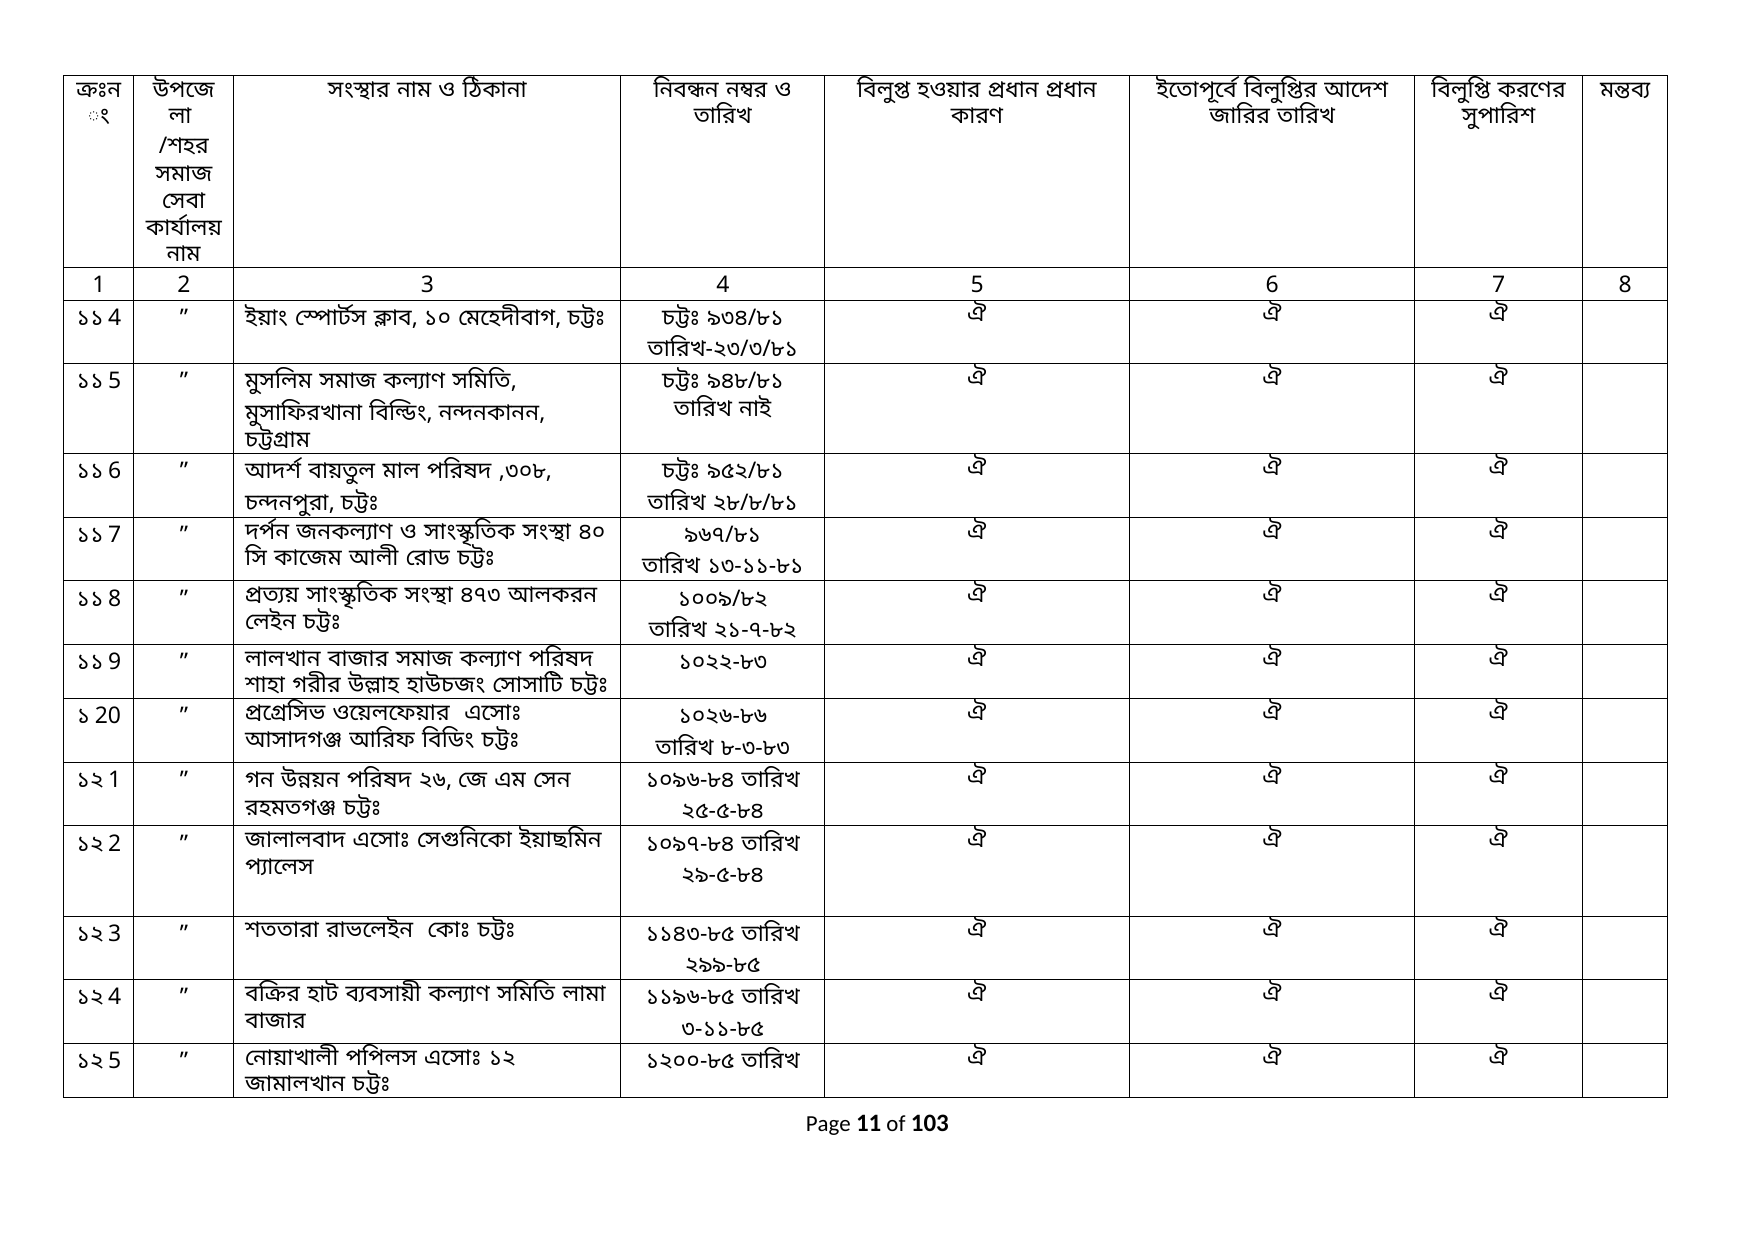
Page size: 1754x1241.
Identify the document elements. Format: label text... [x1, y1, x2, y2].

table_cell ” [134, 1044, 233, 1097]
table_cell চট্টঃ ৯৪৮/৮১ তারিখ নাই [621, 364, 824, 453]
table_header উপজেলা /শহর সমাজসেবা কার্যালয় নাম [134, 76, 233, 267]
table_cell ঐ [1415, 917, 1582, 979]
table_cell প্রত্যয় সাংস্কৃতিক সংস্থা ৪৭৩ আলকরন লেইন চট্টঃ [234, 581, 620, 644]
table_cell ঐ [1130, 518, 1414, 580]
table_cell [1583, 763, 1667, 825]
table_cell ১১4 [64, 301, 133, 363]
table_cell ” [134, 581, 233, 644]
table_cell নোয়াখালী পপিলস এসোঃ ১২ জামালখান চট্টঃ [234, 1044, 620, 1097]
table_cell ঐ [1130, 1044, 1414, 1097]
table_header ইতোপূর্বে বিলুপ্তির আদেশ জারির তারিখ [1130, 76, 1414, 267]
table_header ক্রঃনং [64, 76, 133, 267]
table_cell ঐ [1415, 454, 1582, 517]
table_cell ঐ [1415, 645, 1582, 698]
table_cell [1583, 581, 1667, 644]
table_cell ১১৪৩-৮৫ তারিখ ২৯৯-৮৫ [621, 917, 824, 979]
table_cell ঐ [1415, 518, 1582, 580]
table_cell ঐ [825, 518, 1129, 580]
table_cell ” [134, 301, 233, 363]
table_cell [1583, 826, 1667, 916]
table_cell 1 [64, 268, 133, 299]
table_cell দর্পন জনকল্যাণ ও সাংস্কৃতিক সংস্থা ৪০ সি কাজেম আলী রোড চট্টঃ [234, 518, 620, 580]
table_cell ঐ [1130, 301, 1414, 363]
table_cell ১১9 [64, 645, 133, 698]
table_cell ১২2 [64, 826, 133, 916]
table_cell ঐ [825, 917, 1129, 979]
table_cell ঐ [825, 699, 1129, 762]
table_cell ঐ [1130, 581, 1414, 644]
table_cell ” [134, 518, 233, 580]
table_cell লালখান বাজার সমাজ কল্যাণ পরিষদ শাহা গরীর উল্লাহ হাউচজং সোসাটি চট্টঃ [234, 645, 620, 698]
table_cell বক্রির হাট ব্যবসায়ী কল্যাণ সমিতি লামা বাজার [234, 980, 620, 1043]
table_cell ১20 [64, 699, 133, 762]
table_cell ঐ [825, 581, 1129, 644]
table_cell ঐ [1130, 699, 1414, 762]
table_cell 2 [134, 268, 233, 299]
table_cell ঐ [1130, 980, 1414, 1043]
table_cell [1583, 980, 1667, 1043]
table_cell ” [134, 763, 233, 825]
table_header বিলুপ্ত হওয়ার প্রধান প্রধান কারণ [825, 76, 1129, 267]
table_cell ১০০৯/৮২ তারিখ ২১-৭-৮২ [621, 581, 824, 644]
table_cell ঐ [825, 980, 1129, 1043]
table_cell ” [134, 980, 233, 1043]
table_cell ঐ [1415, 581, 1582, 644]
table_cell ঐ [825, 1044, 1129, 1097]
table_cell ১১৯৬-৮৫ তারিখ ৩-১১-৮৫ [621, 980, 824, 1043]
table_cell ঐ [825, 364, 1129, 453]
table_cell জালালবাদ এসোঃ সেগুনিকো ইয়াছমিন প্যালেস [234, 826, 620, 916]
table_cell ১২5 [64, 1044, 133, 1097]
table_cell মুসলিম সমাজ কল্যাণ সমিতি, মুসাফিরখানা বিল্ডিং, নন্দনকানন, চট্টগ্রাম [234, 364, 620, 453]
table_cell [1583, 645, 1667, 698]
table_cell প্রগ্রেসিভ ওয়েলফেয়ার এসোঃ আসাদগঞ্জ আরিফ বিডিং চট্টঃ [234, 699, 620, 762]
table_cell 4 [621, 268, 824, 299]
table_cell ১২3 [64, 917, 133, 979]
table_cell 5 [825, 268, 1129, 299]
table_cell ” [134, 699, 233, 762]
table_cell ১০২২-৮৩ [621, 645, 824, 698]
table_cell ১১6 [64, 454, 133, 517]
table_cell ” [134, 454, 233, 517]
table_cell [1583, 301, 1667, 363]
table_cell 3 [234, 268, 620, 299]
table_cell ১২০০-৮৫ তারিখ [621, 1044, 824, 1097]
table_cell ঐ [1415, 763, 1582, 825]
table_cell ঐ [825, 763, 1129, 825]
table_cell ঐ [1415, 1044, 1582, 1097]
table_cell ঐ [1415, 826, 1582, 916]
table_cell [1583, 518, 1667, 580]
table_cell [1583, 1044, 1667, 1097]
table_cell ঐ [1415, 699, 1582, 762]
table_cell ঐ [825, 826, 1129, 916]
table_cell ১১7 [64, 518, 133, 580]
table_cell ঐ [1130, 826, 1414, 916]
table_cell ১২1 [64, 763, 133, 825]
table_cell ঐ [1130, 364, 1414, 453]
table_cell 7 [1415, 268, 1582, 299]
table_cell ঐ [1130, 645, 1414, 698]
table_cell গন উন্নয়ন পরিষদ ২৬, জে এম সেন রহমতগঞ্জ চট্টঃ [234, 763, 620, 825]
table_cell ” [134, 364, 233, 453]
table_cell ১১8 [64, 581, 133, 644]
table_cell ঐ [1130, 454, 1414, 517]
table_cell ঐ [825, 301, 1129, 363]
table_header মন্তব্য [1583, 76, 1667, 267]
table_cell ” [134, 917, 233, 979]
table_cell ঐ [1415, 364, 1582, 453]
table_header বিলুপ্তি করণের সুপারিশ [1415, 76, 1582, 267]
table_cell ঐ [825, 645, 1129, 698]
table_cell ” [134, 645, 233, 698]
table_cell আদর্শ বায়তুল মাল পরিষদ ,৩০৮, চন্দনপুরা, চট্টঃ [234, 454, 620, 517]
table_cell ১১5 [64, 364, 133, 453]
table_cell ইয়াং স্পোর্টস ক্লাব, ১০ মেহেদীবাগ, চট্টঃ [234, 301, 620, 363]
table_cell ১০৯৭-৮৪ তারিখ ২৯-৫-৮৪ [621, 826, 824, 916]
table_cell ঐ [1415, 980, 1582, 1043]
table_cell চট্টঃ ৯৫২/৮১ তারিখ ২৮/৮/৮১ [621, 454, 824, 517]
table_cell ১০৯৬-৮৪ তারিখ ২৫-৫-৮৪ [621, 763, 824, 825]
table_cell 8 [1583, 268, 1667, 299]
table_cell ঐ [1130, 917, 1414, 979]
table_cell চট্টঃ ৯৩৪/৮১ তারিখ-২৩/৩/৮১ [621, 301, 824, 363]
table_cell ৯৬৭/৮১ তারিখ ১৩-১১-৮১ [621, 518, 824, 580]
table_cell [1583, 454, 1667, 517]
table_cell শততারা রাভলেইন কোঃ চট্টঃ [234, 917, 620, 979]
table_cell ১২4 [64, 980, 133, 1043]
table_cell ১০২৬-৮৬ তারিখ ৮-৩-৮৩ [621, 699, 824, 762]
table_cell ঐ [825, 454, 1129, 517]
table_cell ঐ [1130, 763, 1414, 825]
table_cell [1583, 917, 1667, 979]
table_header সংস্থার নাম ও ঠিকানা [234, 76, 620, 267]
table_cell [1583, 699, 1667, 762]
table_cell ঐ [1415, 301, 1582, 363]
table_cell ” [134, 826, 233, 916]
table_cell [1583, 364, 1667, 453]
table_header নিবন্ধন নম্বর ও তারিখ [621, 76, 824, 267]
table_cell 6 [1130, 268, 1414, 299]
